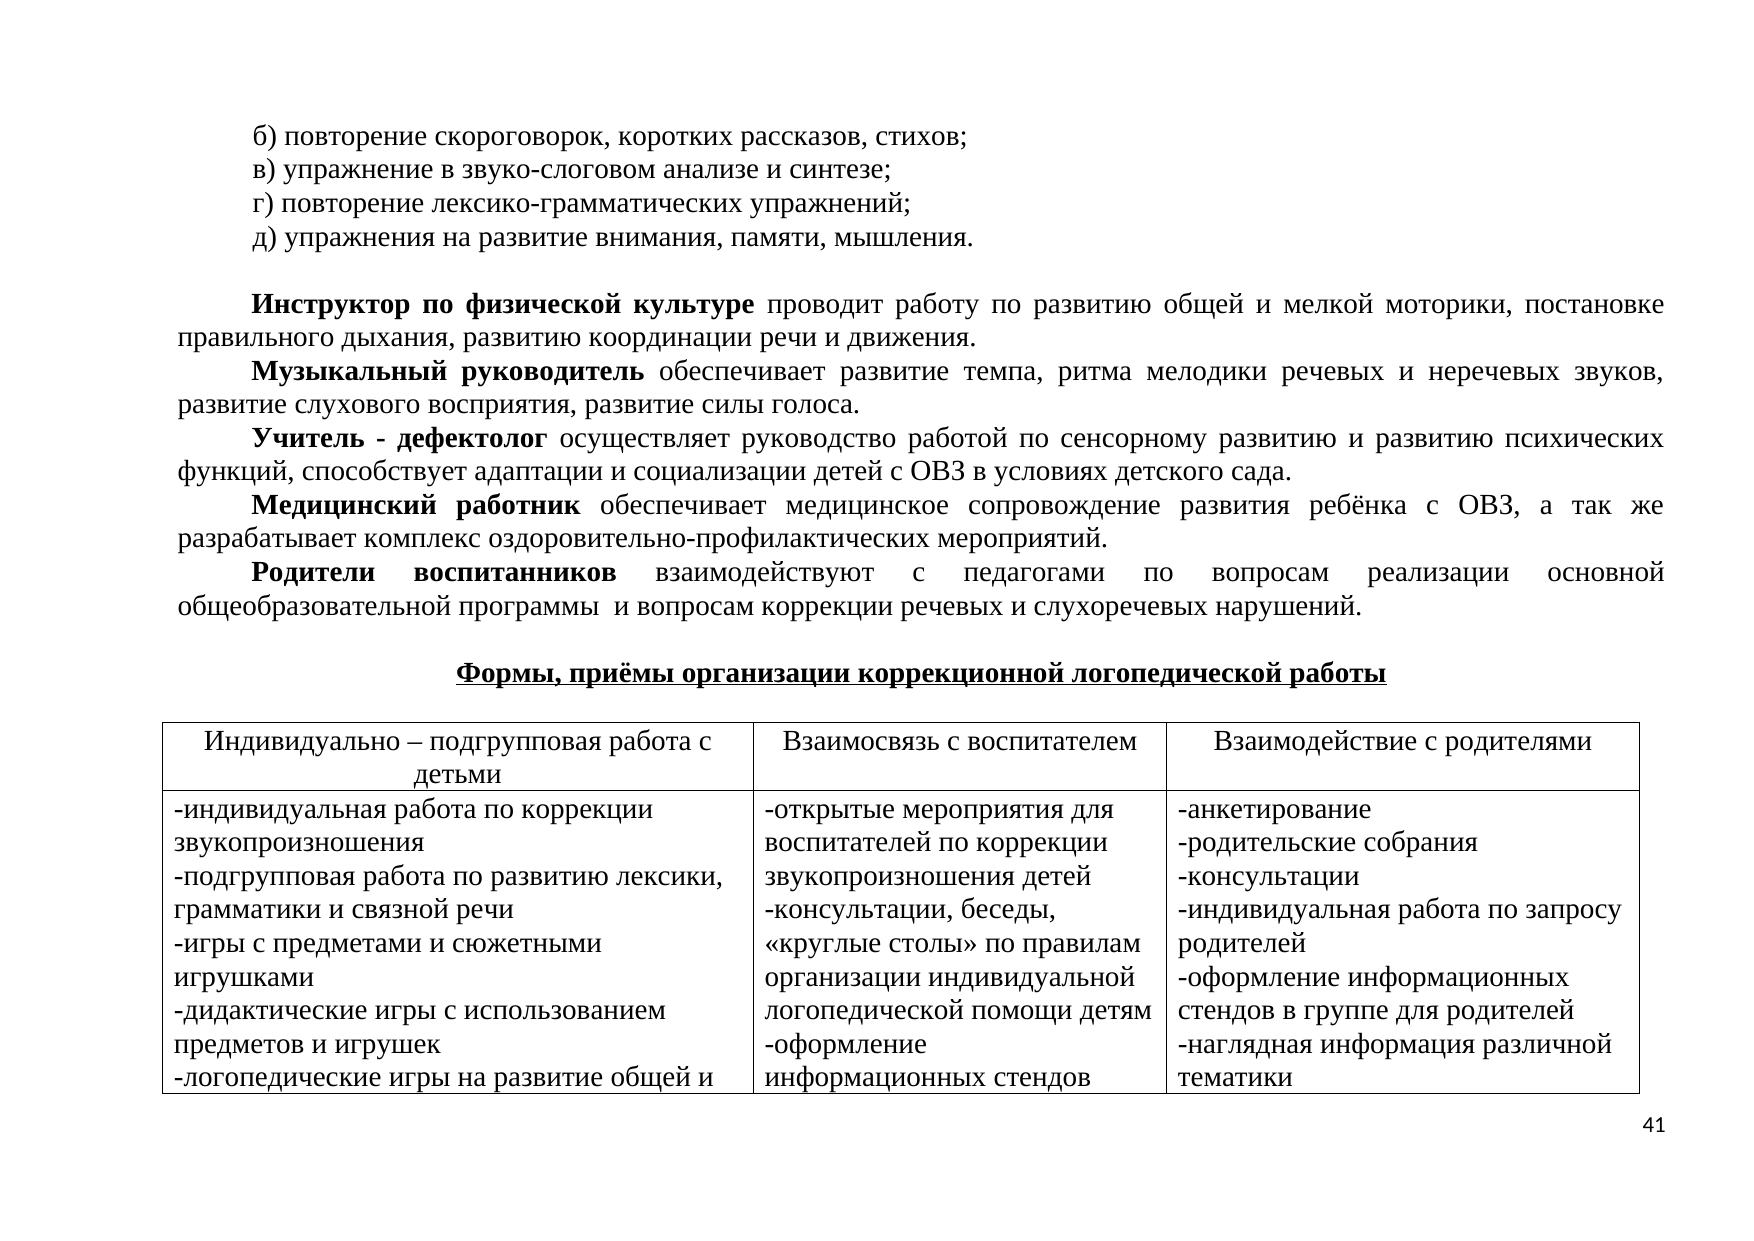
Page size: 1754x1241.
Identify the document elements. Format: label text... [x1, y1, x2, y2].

text б) повторение скороговорок, коротких рассказов, стихов; [177, 118, 1665, 152]
table_header Взаимосвязь с воспитателем [754, 723, 1166, 790]
text г) повторение лексико-грамматических упражнений; [177, 185, 1665, 219]
table_header Индивидуально – подгрупповая работа с детьми [163, 723, 753, 790]
text Родители воспитанников взаимодействуют с педагогами по вопросам реализации основной общеобразовательной программы и вопросам коррекции речевых и слухоречевых нарушений. [177, 554, 1665, 621]
text Медицинский работник обеспечивает медицинское сопровождение развития ребёнка с ОВЗ, а так же разрабатывает комплекс оздоровительно-профилактических мероприятий. [177, 487, 1665, 554]
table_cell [163, 791, 753, 1093]
table_header Взаимодействие с родителями [1167, 723, 1639, 790]
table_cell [1167, 791, 1639, 1093]
text Формы, приёмы организации коррекционной логопедической работы [177, 655, 1665, 688]
text Учитель - дефектолог осуществляет руководство работой по сенсорному развитию и развитию психических функций, способствует адаптации и социализации детей с ОВЗ в условиях детского сада. [177, 420, 1665, 487]
text в) упражнение в звуко-слоговом анализе и синтезе; [177, 152, 1665, 185]
text Музыкальный руководитель обеспечивает развитие темпа, ритма мелодики речевых и неречевых звуков, развитие слухового восприятия, развитие силы голоса. [177, 353, 1665, 420]
text Инструктор по физической культуре проводит работу по развитию общей и мелкой моторики, постановке правильного дыхания, развитию координации речи и движения. [177, 286, 1665, 353]
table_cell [754, 791, 1166, 1093]
text д) упражнения на развитие внимания, памяти, мышления. [177, 219, 1665, 252]
